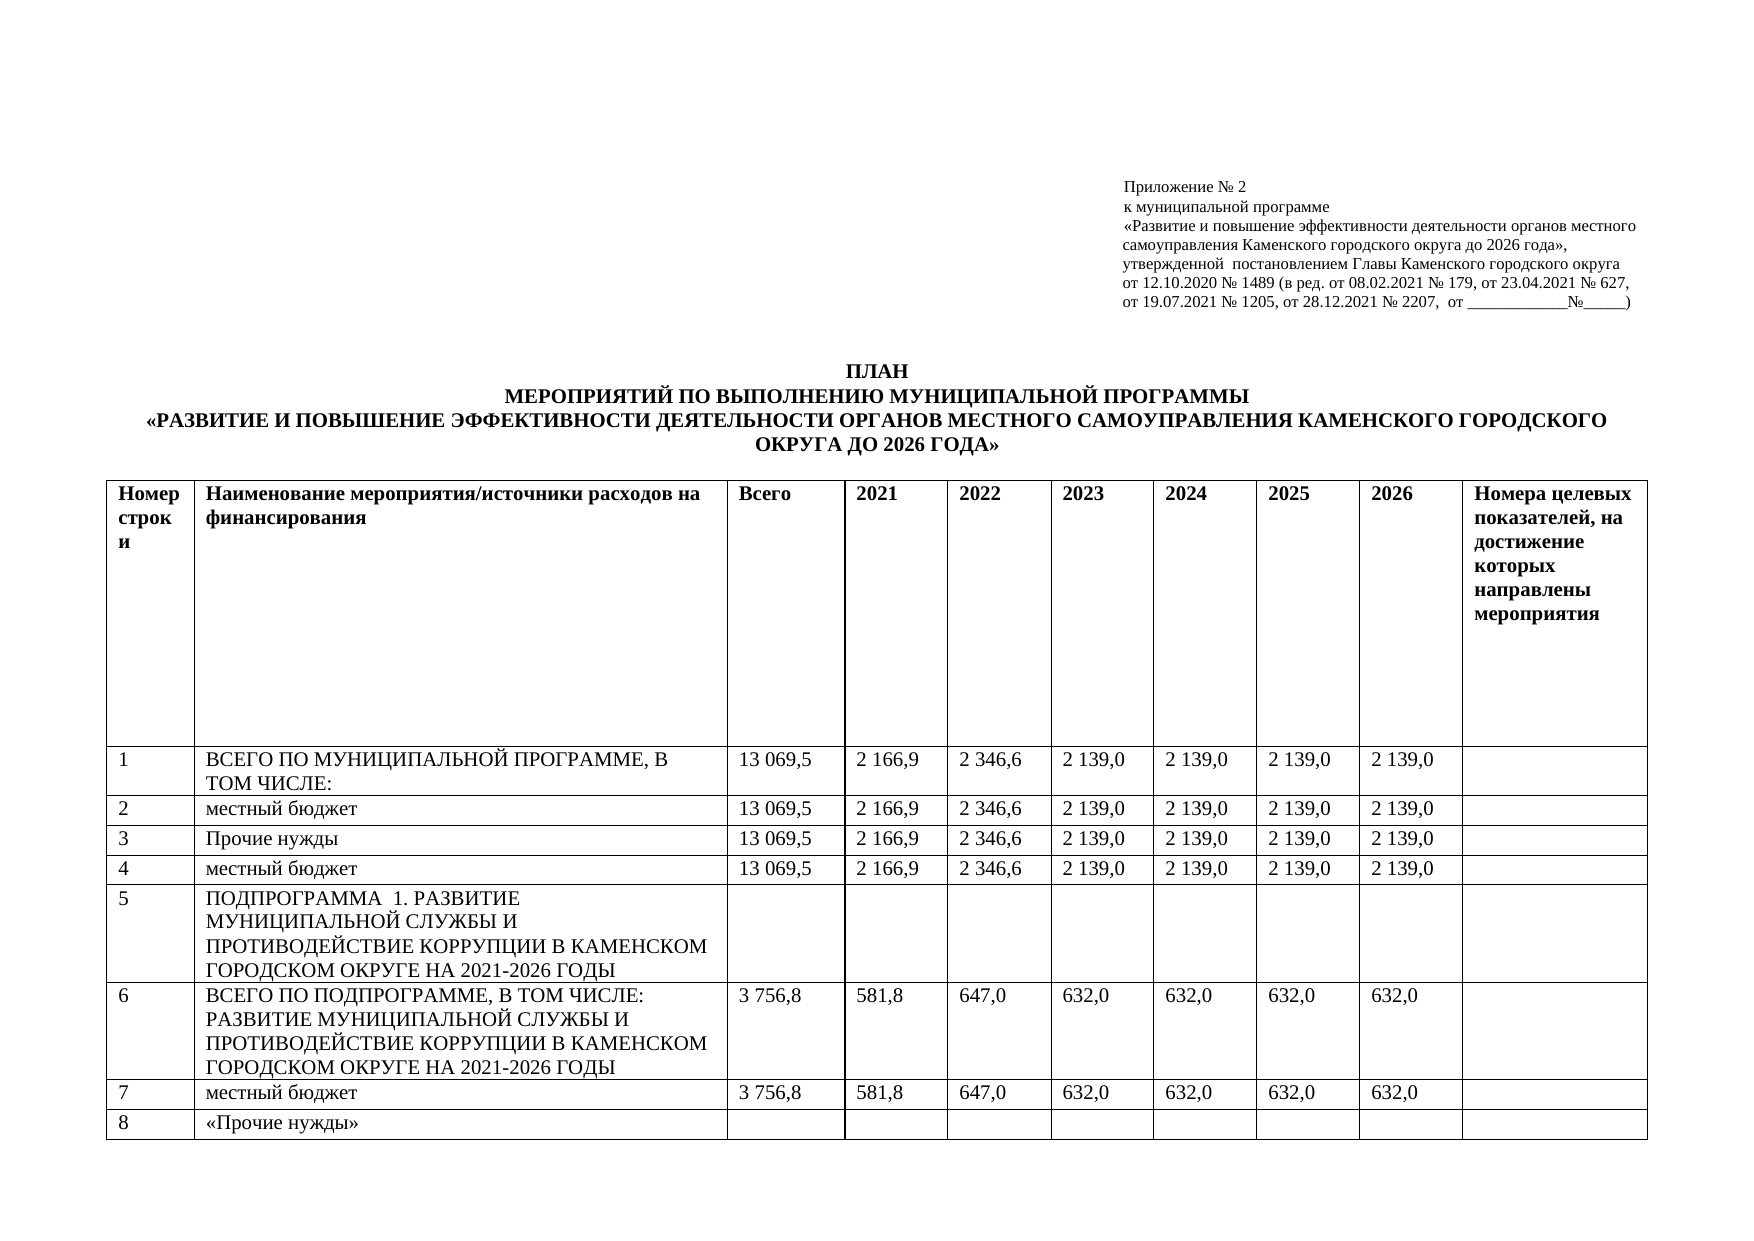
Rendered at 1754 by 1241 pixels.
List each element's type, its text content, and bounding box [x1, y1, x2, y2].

table_header 2026 [1360, 481, 1462, 746]
table_cell 581,8 [846, 1080, 947, 1109]
table_cell [1463, 826, 1647, 854]
table_cell 2 139,0 [1052, 747, 1153, 795]
table_cell [1154, 885, 1256, 982]
table_cell [1463, 1080, 1647, 1109]
table_cell [1257, 1110, 1359, 1138]
table_cell [1257, 885, 1359, 982]
table_cell 7 [107, 1080, 194, 1109]
table_cell 13 069,5 [728, 856, 844, 884]
table_cell 632,0 [1052, 1080, 1153, 1109]
table_cell 632,0 [1154, 1080, 1256, 1109]
table_header 2021 [846, 481, 947, 746]
table_cell [1154, 1110, 1256, 1138]
table_header Номера целевых показателей, на достижение которых направлены мероприятия [1463, 481, 1647, 746]
table_cell 2 166,9 [846, 826, 947, 854]
table_cell 2 139,0 [1052, 856, 1153, 884]
table_cell ВСЕГО ПО МУНИЦИПАЛЬНОЙ ПРОГРАММЕ, В ТОМ ЧИСЛЕ: [195, 747, 727, 795]
table_cell 1 [107, 747, 194, 795]
table_cell 4 [107, 856, 194, 884]
table_cell 2 346,6 [948, 856, 1051, 884]
text МЕРОПРИЯТИЙ ПО ВЫПОЛНЕНИЮ МУНИЦИПАЛЬНОЙ ПРОГРАММЫ [118, 383, 1636, 408]
table_cell местный бюджет [195, 796, 727, 825]
table_cell Прочие нужды [195, 826, 727, 854]
table_header 2023 [1052, 481, 1153, 746]
table_cell 2 139,0 [1154, 856, 1256, 884]
table_cell 2 139,0 [1360, 826, 1462, 854]
table_cell 2 166,9 [846, 796, 947, 825]
table_cell 8 [107, 1110, 194, 1138]
table_cell [1463, 885, 1647, 982]
table_header Наименование мероприятия/источники расходов на финансирования [195, 481, 727, 746]
table_cell [1052, 885, 1153, 982]
table_cell 2 139,0 [1360, 856, 1462, 884]
table_cell 2 139,0 [1257, 747, 1359, 795]
table_cell 2 139,0 [1052, 796, 1153, 825]
table_cell [1360, 1110, 1462, 1138]
table_cell 2 139,0 [1360, 747, 1462, 795]
table_cell 2 [107, 796, 194, 825]
table_cell 2 346,6 [948, 826, 1051, 854]
table_cell 5 [107, 885, 194, 982]
table_cell местный бюджет [195, 1080, 727, 1109]
table_cell 632,0 [1257, 1080, 1359, 1109]
table_cell [1360, 885, 1462, 982]
table_cell 13 069,5 [728, 796, 844, 825]
table_cell 632,0 [1052, 983, 1153, 1079]
table_cell 632,0 [1154, 983, 1256, 1079]
table_cell 2 139,0 [1257, 826, 1359, 854]
text к муниципальной программе [1122, 196, 1639, 216]
table_cell 2 139,0 [1154, 796, 1256, 825]
table_cell [728, 1110, 844, 1138]
table_header 2025 [1257, 481, 1359, 746]
table_cell [1052, 1110, 1153, 1138]
table_cell ВСЕГО ПО ПОДПРОГРАММЕ, В ТОМ ЧИСЛЕ: РАЗВИТИЕ МУНИЦИПАЛЬНОЙ СЛУЖБЫ И ПРОТИВОДЕЙСТВИЕ КОРРУПЦИИ В КАМЕНСКОМ ГОРОДСКОМ ОКРУГЕ НА 2021-2026 ГОДЫ [195, 983, 727, 1079]
table_cell 2 346,6 [948, 747, 1051, 795]
table_cell [948, 885, 1051, 982]
table_cell [846, 1110, 947, 1138]
table_cell 2 139,0 [1360, 796, 1462, 825]
text Приложение № 2 [1122, 177, 1639, 196]
table_cell 647,0 [948, 1080, 1051, 1109]
table_cell [1463, 856, 1647, 884]
table_cell 13 069,5 [728, 747, 844, 795]
table_cell 6 [107, 983, 194, 1079]
table_cell [846, 885, 947, 982]
table_cell 632,0 [1360, 983, 1462, 1079]
table_cell [1463, 983, 1647, 1079]
table_cell 632,0 [1257, 983, 1359, 1079]
table_cell ПОДПРОГРАММА 1. РАЗВИТИЕ МУНИЦИПАЛЬНОЙ СЛУЖБЫ И ПРОТИВОДЕЙСТВИЕ КОРРУПЦИИ В КАМЕНСКОМ ГОРОДСКОМ ОКРУГЕ НА 2021-2026 ГОДЫ [195, 885, 727, 982]
table_cell [1463, 1110, 1647, 1138]
table_cell 3 756,8 [728, 983, 844, 1079]
table_cell «Прочие нужды» [195, 1110, 727, 1138]
table_cell 632,0 [1360, 1080, 1462, 1109]
table_cell 2 346,6 [948, 796, 1051, 825]
table_cell 2 139,0 [1154, 826, 1256, 854]
text «РАЗВИТИЕ И ПОВЫШЕНИЕ ЭФФЕКТИВНОСТИ ДЕЯТЕЛЬНОСТИ ОРГАНОВ МЕСТНОГО САМОУПРАВЛЕНИЯ КАМЕНСКОГО ГОРОДСКОГО ОКРУГА ДО 2026 ГОДА» [118, 408, 1636, 456]
table_cell 2 139,0 [1052, 826, 1153, 854]
table_header Всего [728, 481, 844, 746]
table_cell [1463, 796, 1647, 825]
table_cell [948, 1110, 1051, 1138]
table_header 2022 [948, 481, 1051, 746]
text ПЛАН [118, 359, 1636, 383]
table_cell местный бюджет [195, 856, 727, 884]
text «Развитие и повышение эффективности деятельности органов местного самоуправления Каменского городского округа до 2026 года», утвержденной постановлением Главы Каменского городского округа от 12.10.2020 № 1489 (в ред. от 08.02.2021 № 179, от 23.04.2021 № 627, от 19.07.2021 № 1205, от 28.12.2021 № 2207, от ____________№_____) [1122, 216, 1639, 311]
table_cell 581,8 [846, 983, 947, 1079]
table_cell 13 069,5 [728, 826, 844, 854]
table_cell 2 166,9 [846, 747, 947, 795]
table_cell 3 756,8 [728, 1080, 844, 1109]
table_cell [728, 885, 844, 982]
table_cell 2 139,0 [1154, 747, 1256, 795]
table_header Номер строки [107, 481, 194, 746]
table_cell 647,0 [948, 983, 1051, 1079]
table_cell 2 166,9 [846, 856, 947, 884]
table_cell [1463, 747, 1647, 795]
table_cell 3 [107, 826, 194, 854]
table_header 2024 [1154, 481, 1256, 746]
table_cell 2 139,0 [1257, 796, 1359, 825]
table_cell 2 139,0 [1257, 856, 1359, 884]
